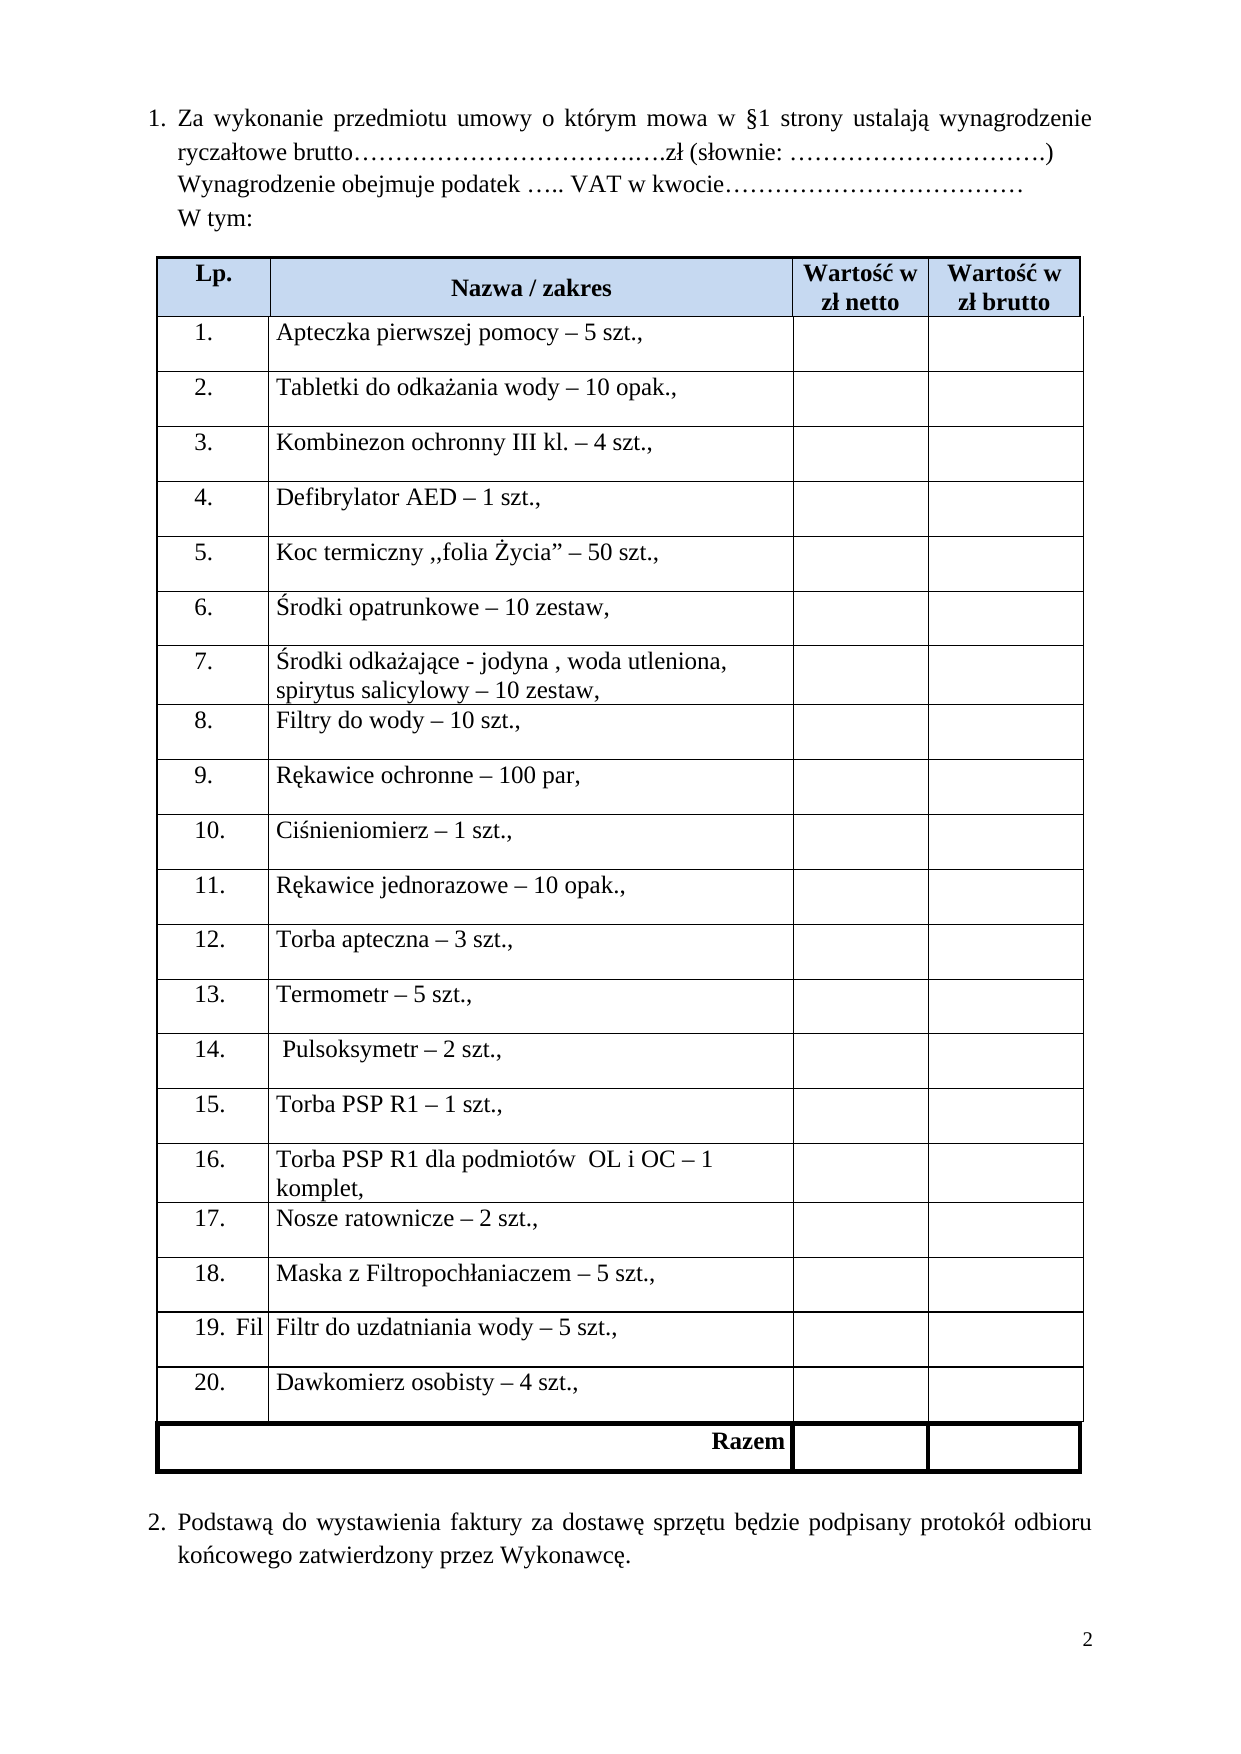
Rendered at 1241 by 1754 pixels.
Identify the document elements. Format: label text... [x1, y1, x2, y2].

table_cell [158, 760, 268, 814]
table_cell [929, 1203, 1083, 1257]
table_cell [794, 760, 928, 814]
table_cell [794, 372, 928, 426]
table_header Nazwa / zakres [271, 259, 792, 316]
table_cell [794, 1203, 928, 1257]
table_cell [795, 1426, 926, 1469]
table_cell [158, 1144, 268, 1202]
table_cell [929, 482, 1083, 536]
table_cell [929, 1313, 1083, 1366]
table_cell [929, 980, 1083, 1033]
table_cell Razem [160, 1426, 790, 1469]
table_cell Torba PSP R1 dla podmiotów OL i OC – 1 komplet, [269, 1144, 793, 1202]
table_cell [794, 1144, 928, 1202]
table_cell Kombinezon ochronny III kl. – 4 szt., [269, 427, 793, 481]
table_cell [158, 705, 268, 759]
table_cell [794, 1368, 928, 1421]
table_cell [794, 482, 928, 536]
table_cell Rękawice ochronne – 100 par, [269, 760, 793, 814]
table_cell [794, 317, 928, 371]
table_cell Maska z Filtropochłaniaczem – 5 szt., [269, 1258, 793, 1311]
table_cell [158, 1034, 268, 1088]
table_cell [158, 980, 268, 1033]
table_cell Fil Filtr do uzdatniania wody – 5 szt., [269, 1313, 793, 1366]
table_cell Dawkomierz osobisty – 4 szt., [269, 1368, 793, 1421]
table_cell [929, 372, 1083, 426]
table_cell [930, 1426, 1078, 1469]
table_cell [929, 1368, 1083, 1421]
table_cell Tabletki do odkażania wody – 10 opak., [269, 372, 793, 426]
table_cell Torba apteczna – 3 szt., [269, 925, 793, 978]
table_cell [158, 646, 268, 704]
table_cell Nosze ratownicze – 2 szt., [269, 1203, 793, 1257]
table_cell Apteczka pierwszej pomocy – 5 szt., [269, 317, 793, 371]
table_header Wartość w zł brutto [929, 259, 1079, 316]
table_cell Rękawice jednorazowe – 10 opak., [269, 870, 793, 923]
table_cell [794, 427, 928, 481]
table_cell [929, 925, 1083, 978]
table_cell [158, 592, 268, 645]
table_cell [158, 427, 268, 481]
table_cell [794, 592, 928, 645]
table_header Lp. [158, 259, 270, 316]
table_cell [794, 705, 928, 759]
table_cell [794, 1089, 928, 1143]
table_cell Środki opatrunkowe – 10 zestaw, [269, 592, 793, 645]
table_cell [929, 1144, 1083, 1202]
table_cell [794, 1313, 928, 1366]
list Wynagrodzenie obejmuje podatek ….. VAT w kwocie……………………………… [177, 169, 1093, 198]
list Podstawą do wystawienia faktury za dostawę sprzętu będzie podpisany protokół odbioru końcowego zatwierdzony przez Wykonawcę. [148, 1507, 1093, 1568]
table_cell [929, 815, 1083, 869]
table_cell [929, 760, 1083, 814]
table_cell Filtry do wody – 10 szt., [269, 705, 793, 759]
table_cell Torba PSP R1 – 1 szt., [269, 1089, 793, 1143]
table_cell [158, 815, 268, 869]
table_cell [794, 980, 928, 1033]
list W tym: [177, 203, 1093, 231]
table_cell [794, 925, 928, 978]
table_cell Defibrylator AED – 1 szt., [269, 482, 793, 536]
table_cell [929, 316, 1083, 371]
table_cell [794, 646, 928, 704]
table_cell [929, 1258, 1083, 1311]
table_cell Środki odkażające - jodyna , woda utleniona, spirytus salicylowy – 10 zestaw, [269, 646, 793, 704]
table_cell [929, 537, 1083, 591]
table_cell [794, 1258, 928, 1311]
table_cell [794, 537, 928, 591]
table_cell Termometr – 5 szt., [269, 980, 793, 1033]
table_cell [158, 870, 268, 923]
table_cell [929, 592, 1083, 645]
table_cell [929, 870, 1083, 923]
table_cell [158, 1313, 268, 1366]
table_cell [158, 1368, 268, 1421]
table_cell [929, 427, 1083, 481]
table_cell [158, 317, 268, 371]
table_cell Pulsoksymetr – 2 szt., [269, 1034, 793, 1088]
table_cell Koc termiczny ,,folia Życia” – 50 szt., [269, 537, 793, 591]
table_header Wartość w zł netto [793, 259, 928, 316]
table_cell [158, 372, 268, 426]
table_cell [158, 482, 268, 536]
table_cell [929, 1089, 1083, 1143]
table_cell [158, 925, 268, 978]
table_cell [794, 870, 928, 923]
table_cell [158, 537, 268, 591]
table_cell [929, 646, 1083, 704]
table_cell [158, 1089, 268, 1143]
table_cell Ciśnieniomierz – 1 szt., [269, 815, 793, 869]
table_cell [158, 1258, 268, 1311]
list Za wykonanie przedmiotu umowy o którym mowa w §1 strony ustalają wynagrodzenie ryczałtowe brutto…………………………….….zł (słownie: ………………………….) [148, 103, 1093, 165]
table_cell [794, 815, 928, 869]
table_cell [794, 1034, 928, 1088]
table_cell [929, 705, 1083, 759]
table_cell [929, 1034, 1083, 1088]
table_cell [158, 1203, 268, 1257]
